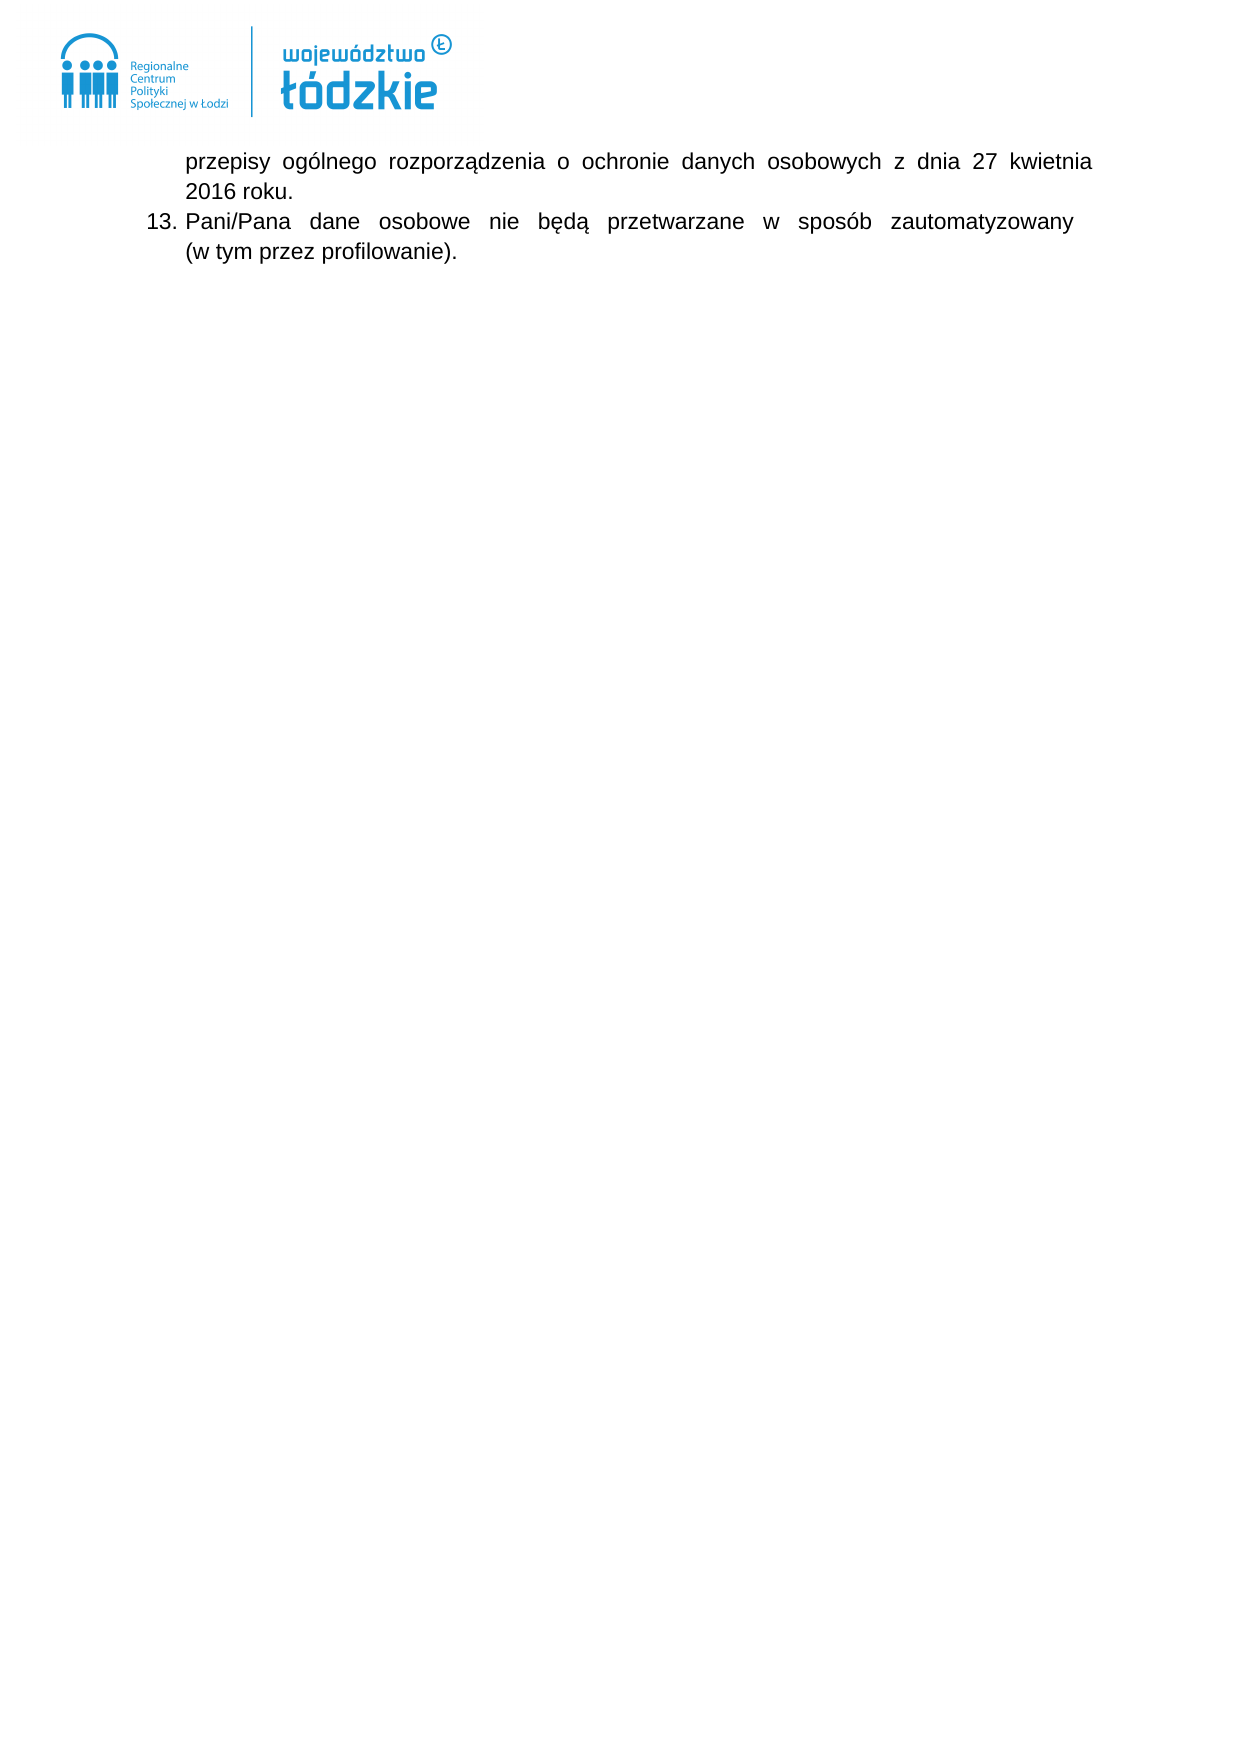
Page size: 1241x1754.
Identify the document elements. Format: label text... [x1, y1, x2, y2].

list Pani/Pana dane osobowe nie będą przetwarzane w sposób zautomatyzowany (w tym przez profilowanie). [146, 208, 1093, 264]
picture [15, 4, 485, 146]
